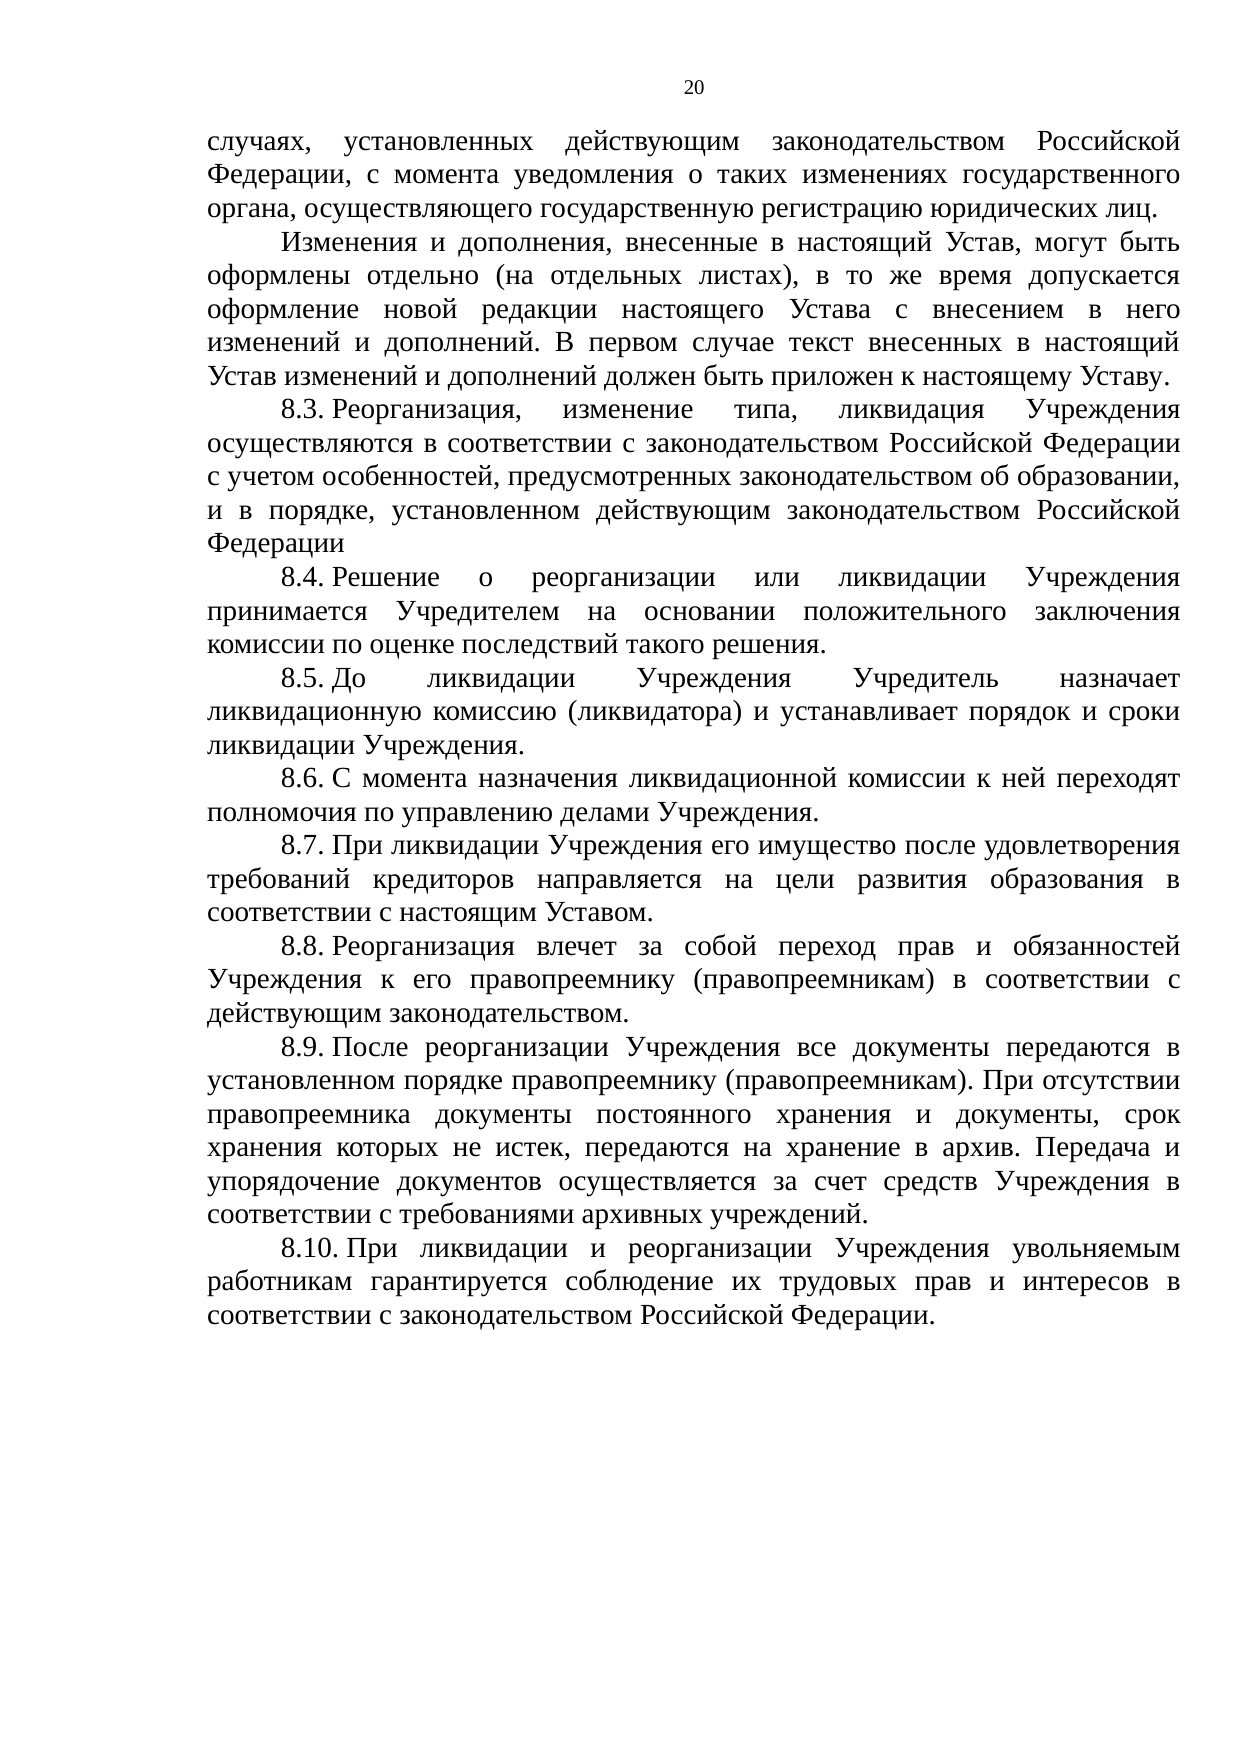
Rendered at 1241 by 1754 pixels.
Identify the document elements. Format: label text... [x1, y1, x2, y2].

text 8.6. С момента назначения ликвидационной комиссии к ней переходят полномочия по управлению делами Учреждения. [207, 760, 1181, 827]
text 8.9. После реорганизации Учреждения все документы передаются в установленном порядке правопреемнику (правопреемникам). При отсутствии правопреемника документы постоянного хранения и документы, срок хранения которых не истек, передаются на хранение в архив. Передача и упорядочение документов осуществляется за счет средств Учреждения в соответствии с требованиями архивных учреждений. [207, 1029, 1181, 1230]
text Изменения и дополнения, внесенные в настоящий Устав, могут быть оформлены отдельно (на отдельных листах), в то же время допускается оформление новой редакции настоящего Устава с внесением в него изменений и дополнений. В первом случае текст внесенных в настоящий Устав изменений и дополнений должен быть приложен к настоящему Уставу. [207, 224, 1181, 391]
text 8.4. Решение о реорганизации или ликвидации Учреждения принимается Учредителем на основании положительного заключения комиссии по оценке последствий такого решения. [207, 559, 1181, 660]
text 8.5. До ликвидации Учреждения Учредитель назначает ликвидационную комиссию (ликвидатора) и устанавливает порядок и сроки ликвидации Учреждения. [207, 660, 1181, 760]
text 8.3. Реорганизация, изменение типа, ликвидация Учреждения осуществляются в соответствии с законодательством Российской Федерации с учетом особенностей, предусмотренных законодательством об образовании, и в порядке, установленном действующим законодательством Российской Федерации [207, 391, 1181, 559]
text 8.7. При ликвидации Учреждения его имущество после удовлетворения требований кредиторов направляется на цели развития образования в соответствии с настоящим Уставом. [207, 827, 1181, 928]
text 8.8. Реорганизация влечет за собой переход прав и обязанностей Учреждения к его правопреемнику (правопреемникам) в соответствии с действующим законодательством. [207, 928, 1181, 1029]
text 8.10. При ликвидации и реорганизации Учреждения увольняемым работникам гарантируется соблюдение их трудовых прав и интересов в соответствии с законодательством Российской Федерации. [207, 1230, 1181, 1331]
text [207, 123, 1181, 224]
